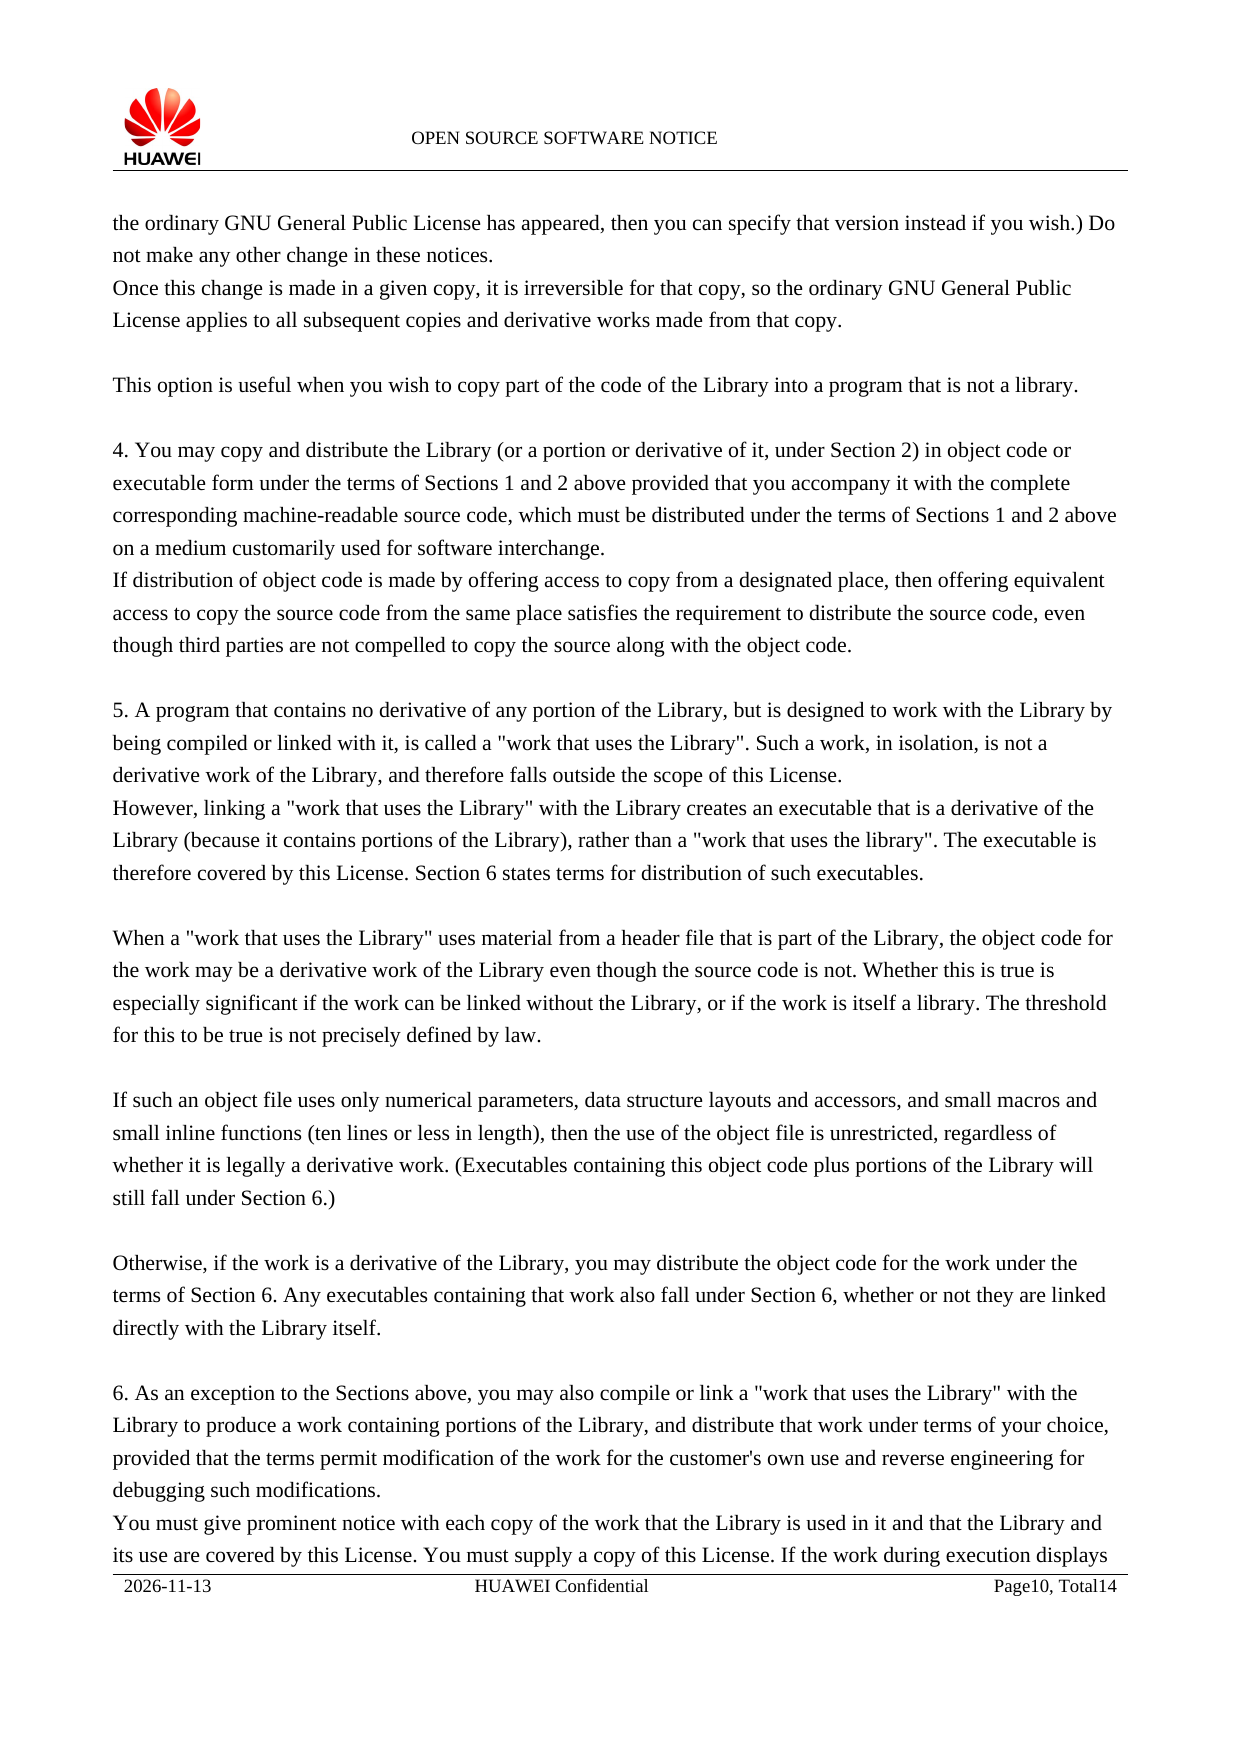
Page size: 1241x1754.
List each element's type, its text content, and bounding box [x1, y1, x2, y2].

picture [124, 88, 201, 165]
